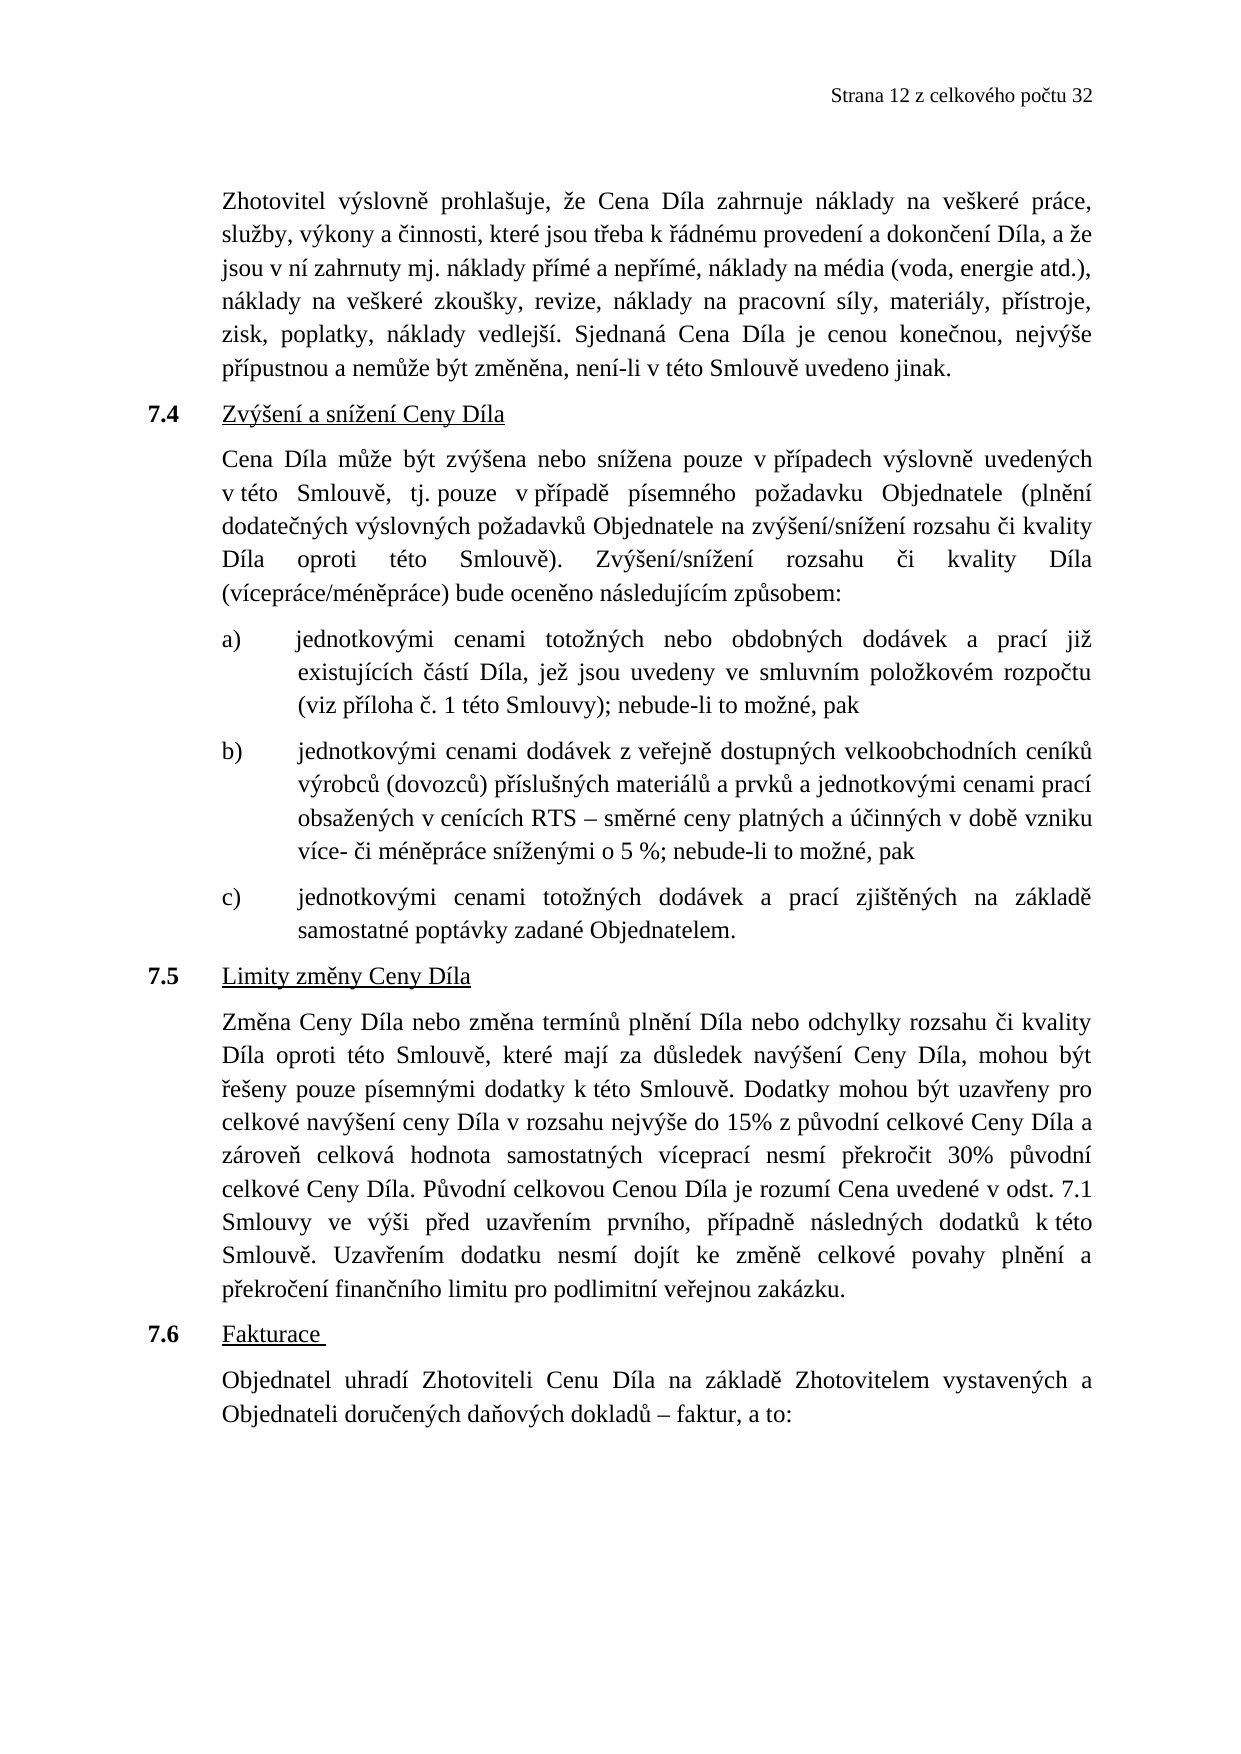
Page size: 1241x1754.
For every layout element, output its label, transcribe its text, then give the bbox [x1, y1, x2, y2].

text Objednatel uhradí Zhotoviteli Cenu Díla na základě Zhotovitelem vystavených a Objednateli doručených daňových dokladů – faktur, a to: [222, 1361, 1092, 1427]
list jednotkovými cenami totožných dodávek a prací zjištěných na základě samostatné poptávky zadané Objednatelem. [222, 877, 1092, 944]
text Limity změny Ceny Díla [148, 957, 1092, 990]
list jednotkovými cenami dodávek z veřejně dostupných velkoobchodních ceníků výrobců (dovozců) příslušných materiálů a prvků a jednotkovými cenami prací obsažených v cenících RTS – směrné ceny platných a účinných v době vzniku více- či méněpráce sníženými o 5 %; nebude-li to možné, pak [222, 732, 1092, 865]
text Zhotovitel výslovně prohlašuje, že Cena Díla zahrnuje náklady na veškeré práce, služby, výkony a činnosti, které jsou třeba k řádnému provedení a dokončení Díla, a že jsou v ní zahrnuty mj. náklady přímé a nepřímé, náklady na média (voda, energie atd.), náklady na veškeré zkoušky, revize, náklady na pracovní síly, materiály, přístroje, zisk, poplatky, náklady vedlejší. Sjednaná Cena Díla je cenou konečnou, nejvýše přípustnou a nemůže být změněna, není-li v této Smlouvě uvedeno jinak. [222, 182, 1092, 382]
text Zvýšení a snížení Ceny Díla [148, 394, 1092, 427]
text Změna Ceny Díla nebo změna termínů plnění Díla nebo odchylky rozsahu či kvality Díla oproti této Smlouvě, které mají za důsledek navýšení Ceny Díla, mohou být řešeny pouze písemnými dodatky k této Smlouvě. Dodatky mohou být uzavřeny pro celkové navýšení ceny Díla v rozsahu nejvýše do 15% z původní celkové Ceny Díla a zároveň celková hodnota samostatných víceprací nesmí překročit 30% původní celkové Ceny Díla. Původní celkovou Cenou Díla je rozumí Cena uvedené v odst. 7.1 Smlouvy ve výši před uzavřením prvního, případně následných dodatků k této Smlouvě. Uzavřením dodatku nesmí dojít ke změně celkové povahy plnění a překročení finančního limitu pro podlimitní veřejnou zakázku. [222, 1002, 1092, 1302]
text Fakturace [148, 1315, 1092, 1348]
list jednotkovými cenami totožných nebo obdobných dodávek a prací již existujících částí Díla, jež jsou uvedeny ve smluvním položkovém rozpočtu (viz příloha č. 1 této Smlouvy); nebude-li to možné, pak [222, 619, 1092, 719]
text Cena Díla může být zvýšena nebo snížena pouze v případech výslovně uvedených v této Smlouvě, tj. pouze v případě písemného požadavku Objednatele (plnění dodatečných výslovných požadavků Objednatele na zvýšení/snížení rozsahu či kvality Díla oproti této Smlouvě). Zvýšení/snížení rozsahu či kvality Díla (vícepráce/méněpráce) bude oceněno následujícím způsobem: [222, 440, 1092, 607]
